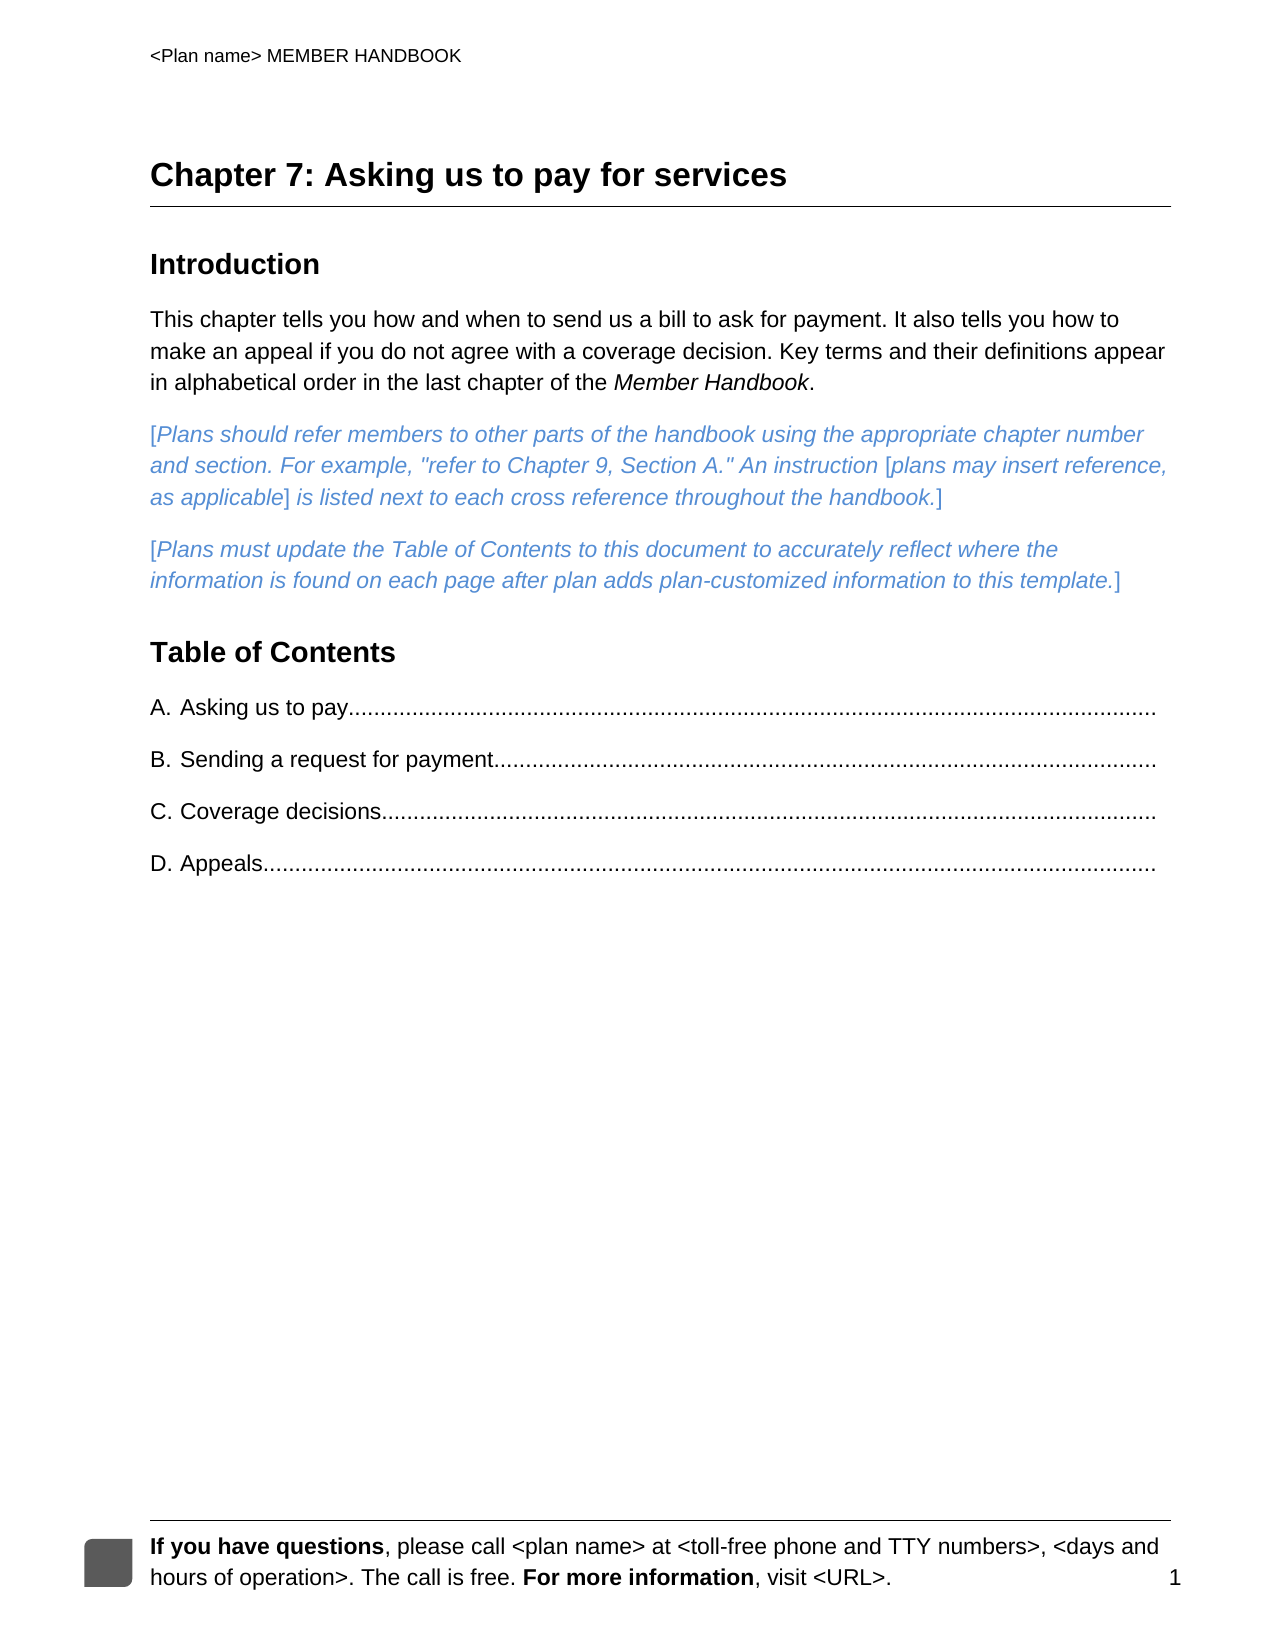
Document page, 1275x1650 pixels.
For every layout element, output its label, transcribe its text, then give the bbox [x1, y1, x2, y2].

text This chapter tells you how and when to send us a bill to ask for payment. It also tells you how to make an appeal if you do not agree with a coverage decision. Key terms and their definitions appear in alphabetical order in the last chapter of the Member Handbook. [150, 303, 1171, 397]
text Table of Contents [150, 632, 1171, 669]
text B. Sending a request for payment 4 [150, 742, 1096, 774]
text [Plans must update the Table of Contents to this document to accurately reflect where the information is found on each page after plan adds plan-customized information to this template.] [150, 532, 1171, 594]
text A. Asking us to pay 2 [150, 690, 1096, 722]
text C. Coverage decisions 4 [150, 794, 1096, 826]
subtitle Chapter 7: Asking us to pay for services [150, 156, 1171, 206]
text [Plans should refer members to other parts of the handbook using the appropriate chapter number and section. For example, "refer to Chapter 9, Section A." An instruction [plans may insert reference, as applicable] is listed next to each cross reference throughout the handbook.] [150, 417, 1171, 511]
text Introduction [150, 244, 1171, 282]
text D. Appeals 5 [150, 847, 1096, 878]
